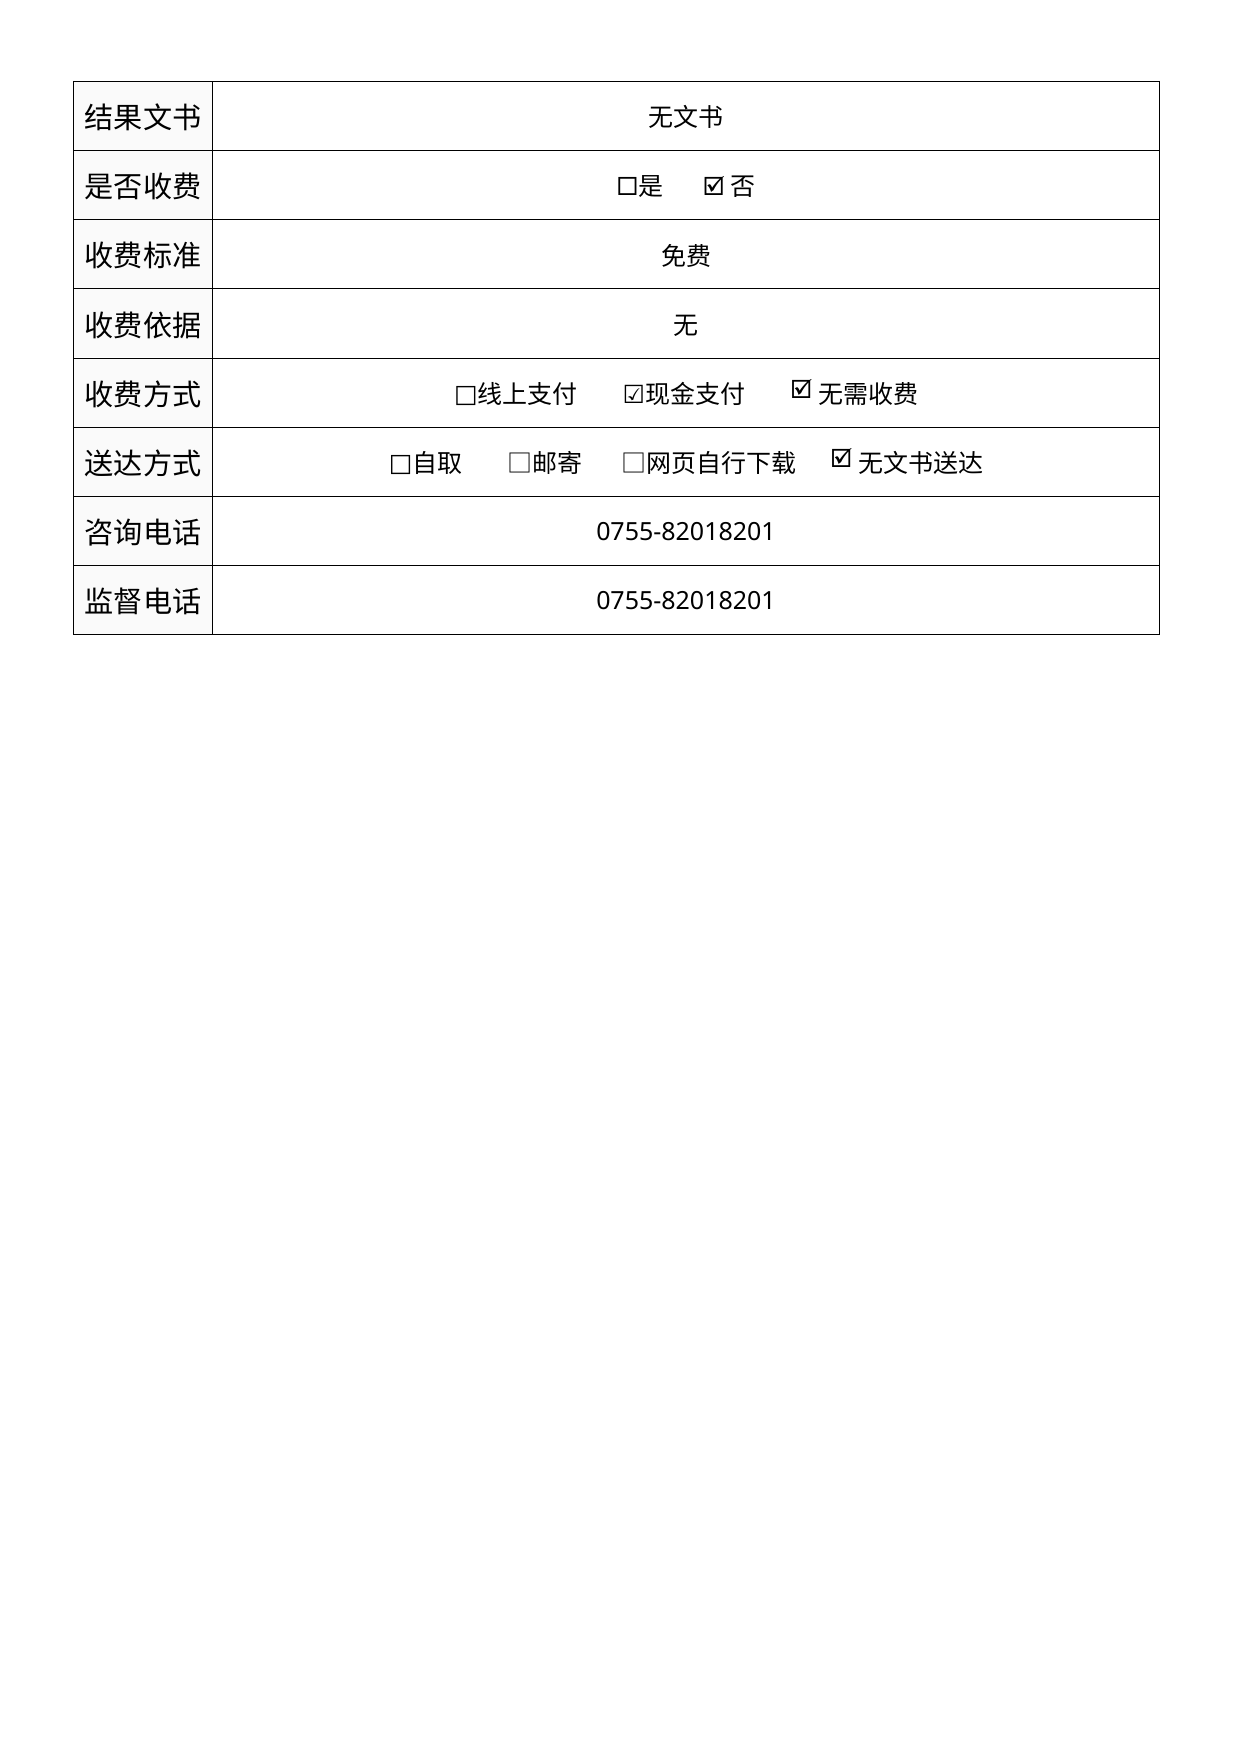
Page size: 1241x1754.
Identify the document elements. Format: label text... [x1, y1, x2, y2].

table_cell 收费依据 [74, 289, 212, 357]
table_cell 无 [213, 289, 1159, 357]
table_cell 收费标准 [74, 220, 212, 288]
table_cell 是 否 [213, 151, 1159, 219]
table_cell □线上支付 ☑现金支付 无需收费 [213, 359, 1159, 427]
table_cell 结果文书 [74, 82, 212, 150]
table_cell 0755-82018201 [213, 497, 1159, 565]
table_cell 送达方式 [74, 428, 212, 496]
table_cell □自取 □邮寄 □网页自行下载 无文书送达 [213, 428, 1159, 496]
table_cell 是否收费 [74, 151, 212, 219]
table_cell 收费方式 [74, 359, 212, 427]
table_cell 咨询电话 [74, 497, 212, 565]
table_cell 无文书 [213, 82, 1159, 150]
table_cell 监督电话 [74, 566, 212, 634]
table_cell 免费 [213, 220, 1159, 288]
table_cell 0755-82018201 [213, 566, 1159, 634]
